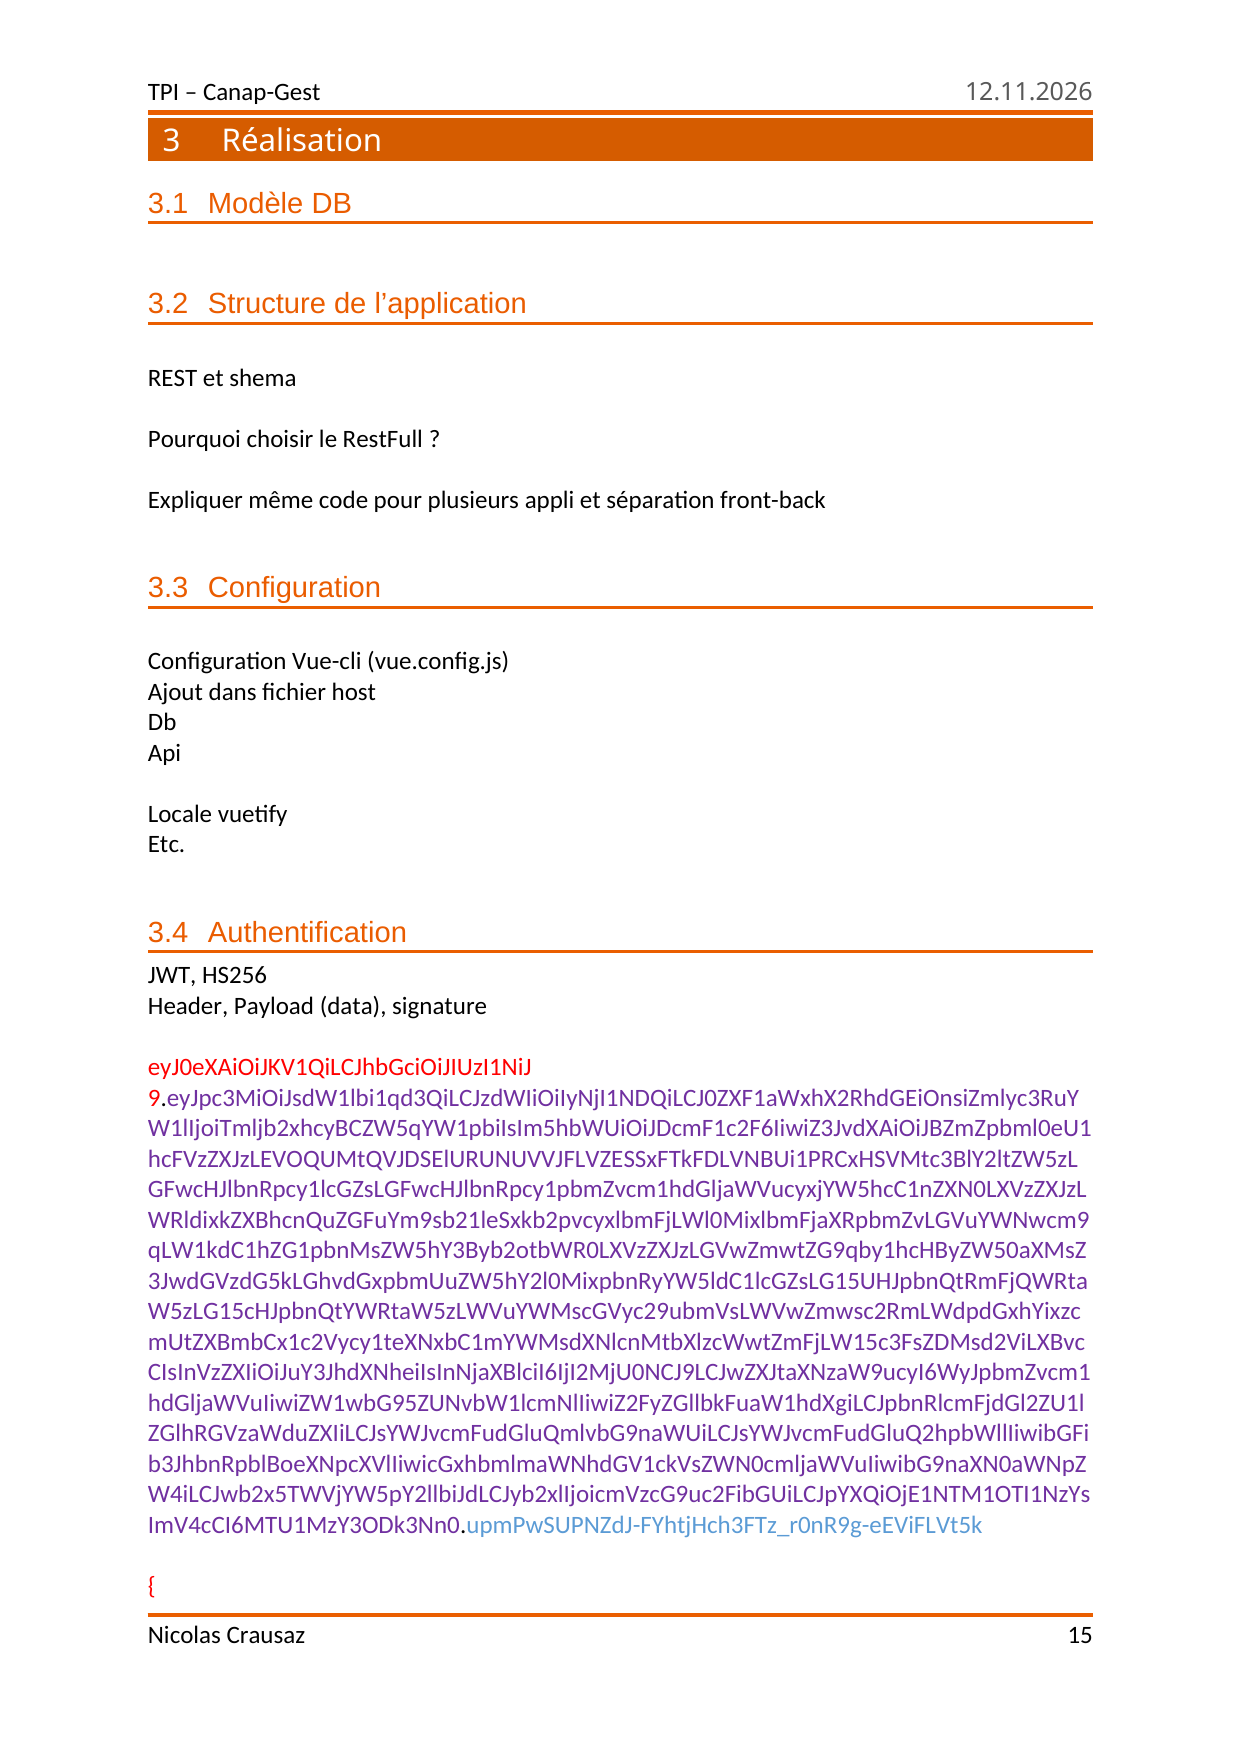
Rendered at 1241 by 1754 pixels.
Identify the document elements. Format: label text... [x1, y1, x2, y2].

text REST et shema [148, 362, 1093, 392]
text Locale vuetify [148, 798, 1093, 828]
text Configuration Vue-cli (vue.config.js) [148, 645, 1093, 676]
subtitle Réalisation [148, 118, 1093, 161]
text eyJ0eXAiOiJKV1QiLCJhbGciOiJIUzI1NiJ9.eyJpc3MiOiJsdW1lbi1qd3QiLCJzdWIiOiIyNjI1NDQiLCJ0ZXF1aWxhX2RhdGEiOnsiZmlyc3RuYW1lIjoiTmljb2xhcyBCZW5qYW1pbiIsIm5hbWUiOiJDcmF1c2F6IiwiZ3JvdXAiOiJBZmZpbml0eU1hcFVzZXJzLEVOQUMtQVJDSElURUNUVVJFLVZESSxFTkFDLVNBUi1PRCxHSVMtc3BlY2ltZW5zLGFwcHJlbnRpcy1lcGZsLGFwcHJlbnRpcy1pbmZvcm1hdGljaWVucyxjYW5hcC1nZXN0LXVzZXJzLWRldixkZXBhcnQuZGFuYm9sb21leSxkb2pvcyxlbmFjLWl0MixlbmFjaXRpbmZvLGVuYWNwcm9qLW1kdC1hZG1pbnMsZW5hY3Byb2otbWR0LXVzZXJzLGVwZmwtZG9qby1hcHByZW50aXMsZ3JwdGVzdG5kLGhvdGxpbmUuZW5hY2l0MixpbnRyYW5ldC1lcGZsLG15UHJpbnQtRmFjQWRtaW5zLG15cHJpbnQtYWRtaW5zLWVuYWMscGVyc29ubmVsLWVwZmwsc2RmLWdpdGxhYixzcmUtZXBmbCx1c2Vycy1teXNxbC1mYWMsdXNlcnMtbXlzcWwtZmFjLW15c3FsZDMsd2ViLXBvcCIsInVzZXIiOiJuY3JhdXNheiIsInNjaXBlciI6IjI2MjU0NCJ9LCJwZXJtaXNzaW9ucyI6WyJpbmZvcm1hdGljaWVuIiwiZW1wbG95ZUNvbW1lcmNlIiwiZ2FyZGllbkFuaW1hdXgiLCJpbnRlcmFjdGl2ZU1lZGlhRGVzaWduZXIiLCJsYWJvcmFudGluQmlvbG9naWUiLCJsYWJvcmFudGluQ2hpbWllIiwibGFib3JhbnRpblBoeXNpcXVlIiwicGxhbmlmaWNhdGV1ckVsZWN0cmljaWVuIiwibG9naXN0aWNpZW4iLCJwb2x5TWVjYW5pY2llbiJdLCJyb2xlIjoicmVzcG9uc2FibGUiLCJpYXQiOjE1NTM1OTI1NzYsImV4cCI6MTU1MzY3ODk3Nn0.upmPwSUPNZdJ-FYhtjHch3FTz_r0nR9g-eEViFLVt5k [148, 1051, 1093, 1539]
text { [148, 1570, 1093, 1601]
text Etc. [148, 828, 1093, 859]
subtitle Configuration [148, 570, 1093, 606]
text Ajout dans fichier host [148, 676, 1093, 706]
subtitle Structure de l’application [148, 286, 1093, 322]
subtitle Authentification [148, 914, 1093, 950]
text Db [148, 706, 1093, 737]
text Header, Payload (data), signature [148, 990, 1093, 1021]
text JWT, HS256 [148, 959, 1093, 990]
subtitle Modèle DB [148, 186, 1093, 221]
text Pourquoi choisir le RestFull ? [148, 423, 1093, 453]
text Api [148, 737, 1093, 767]
text Expliquer même code pour plusieurs appli et séparation front-back [148, 484, 1093, 514]
